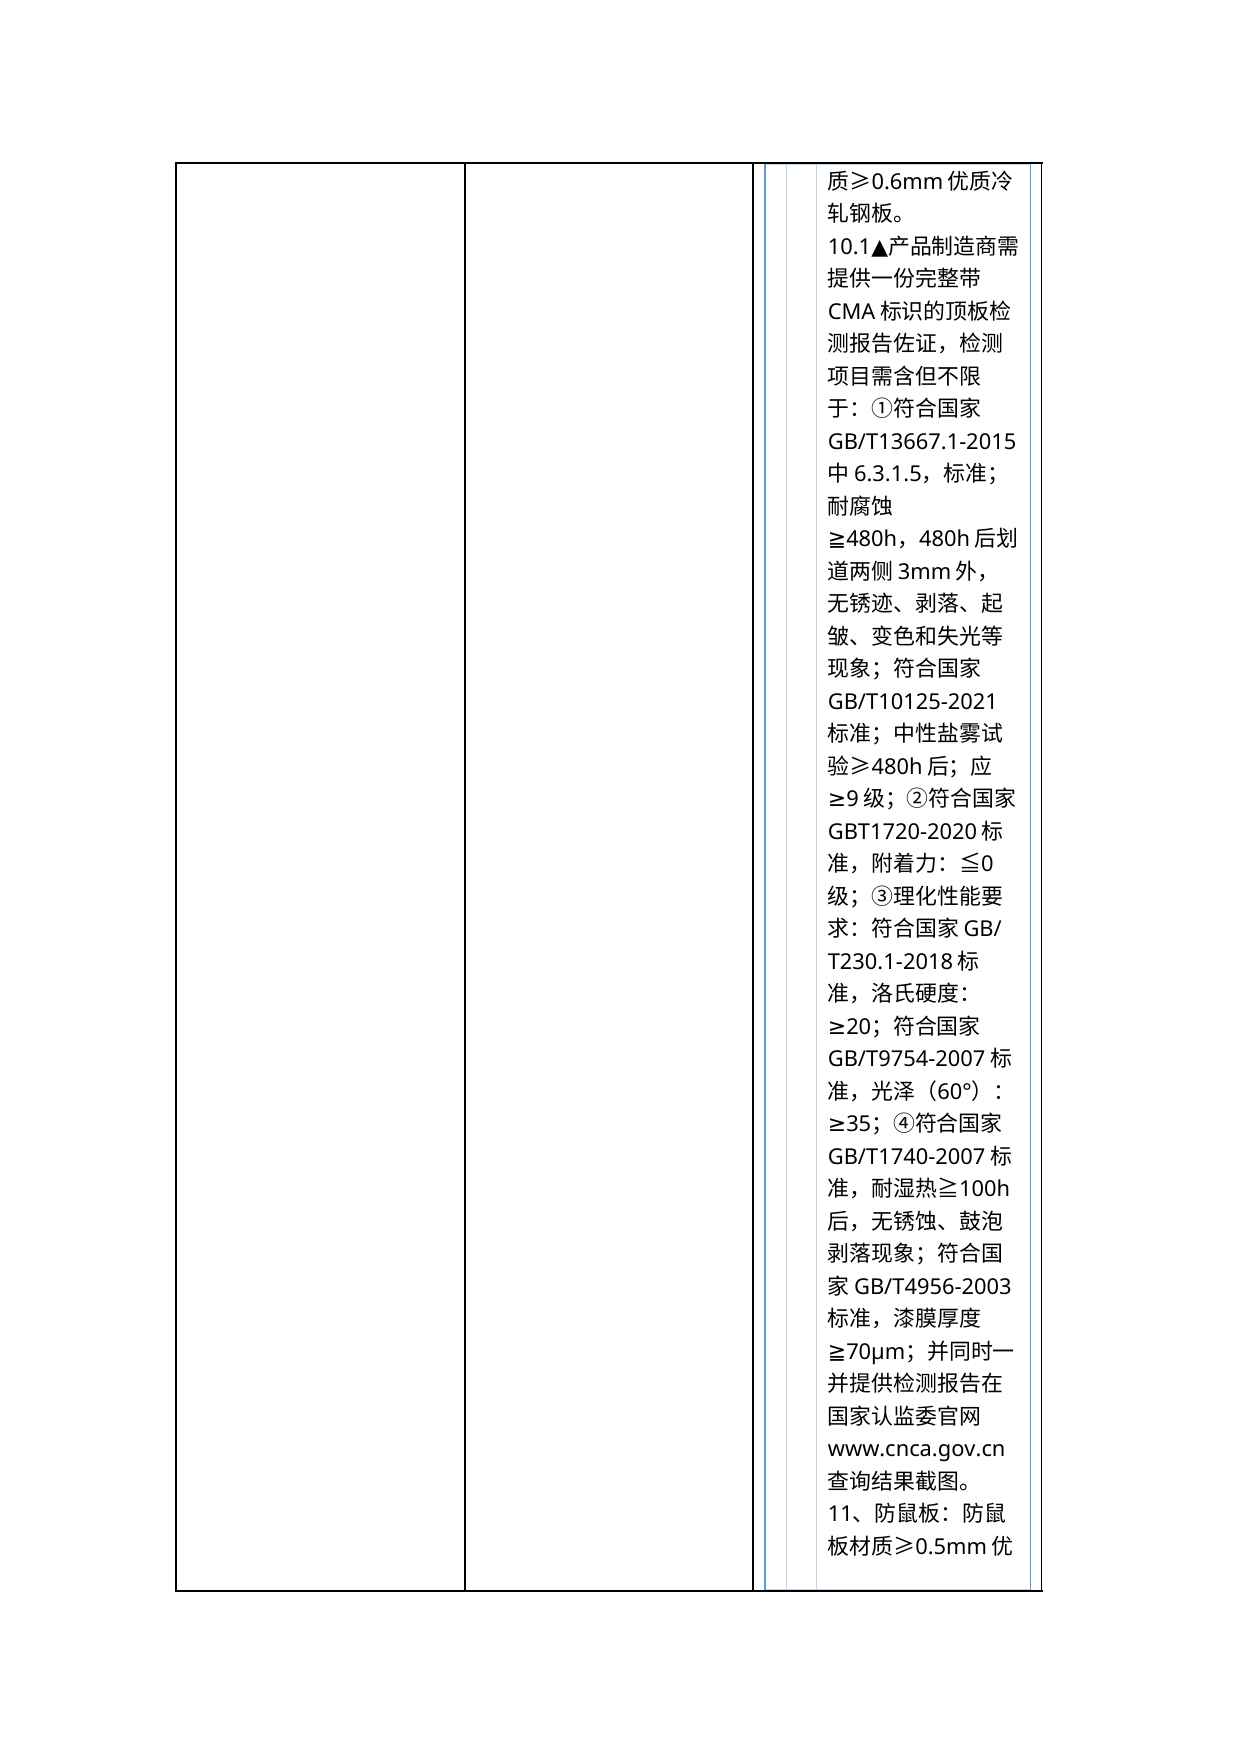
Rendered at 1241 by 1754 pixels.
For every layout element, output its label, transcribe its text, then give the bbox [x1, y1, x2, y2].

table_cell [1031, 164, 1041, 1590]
table_cell 1 [177, 164, 464, 1590]
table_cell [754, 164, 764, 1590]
table_cell [466, 164, 752, 1590]
